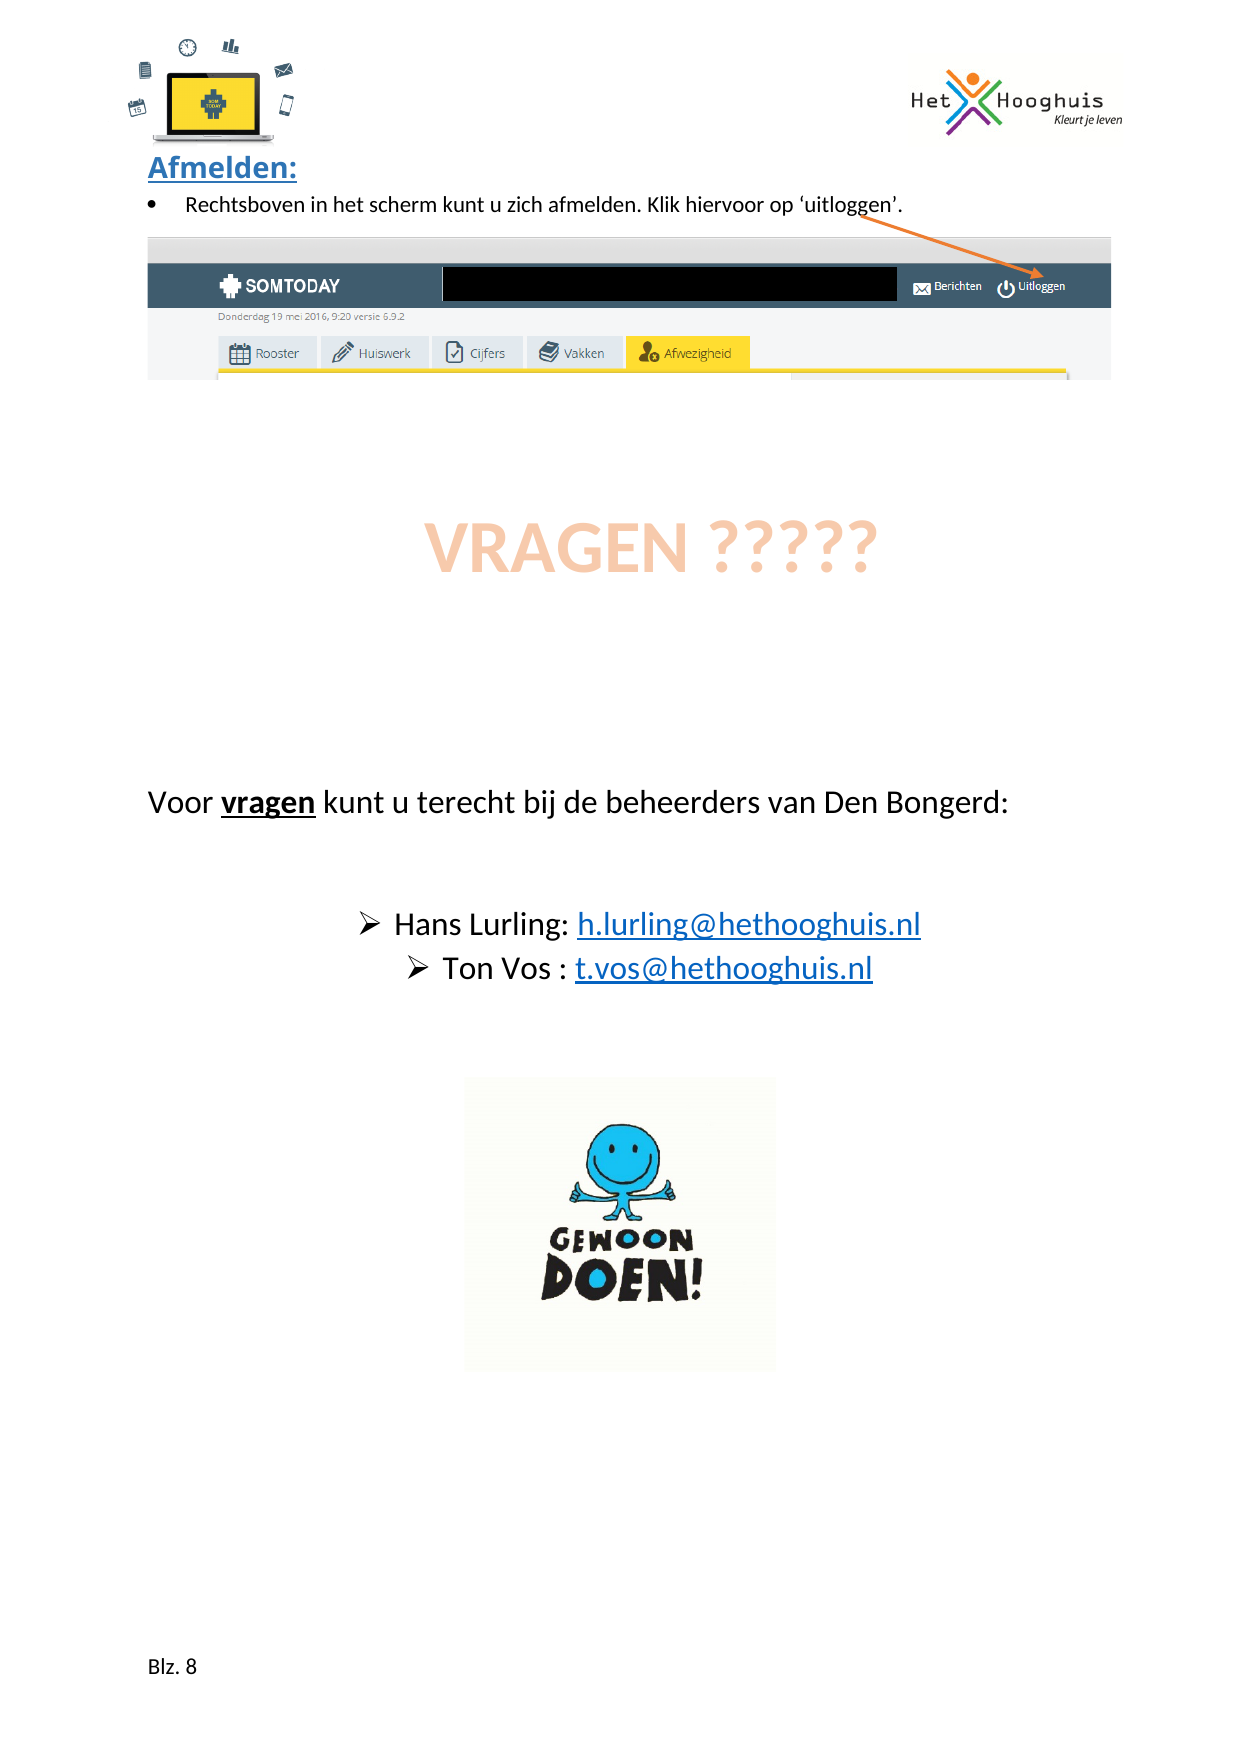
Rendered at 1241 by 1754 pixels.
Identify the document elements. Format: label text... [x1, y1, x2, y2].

subtitle Afmelden: [148, 148, 1093, 187]
picture [464, 1077, 777, 1372]
list Rechtsboven in het scherm kunt u zich afmelden. Klik hiervoor op ‘uitloggen’. [148, 190, 1093, 218]
list Hans Lurling: h.lurling@hethooghuis.nl [185, 903, 1093, 943]
text Voor vragen kunt u terecht bij de beheerders van Den Bongerd: [148, 781, 1093, 822]
list Ton Vos : t.vos@hethooghuis.nl [185, 947, 1093, 987]
picture [907, 53, 1124, 147]
picture [147, 237, 1112, 380]
picture [48, 0, 380, 166]
